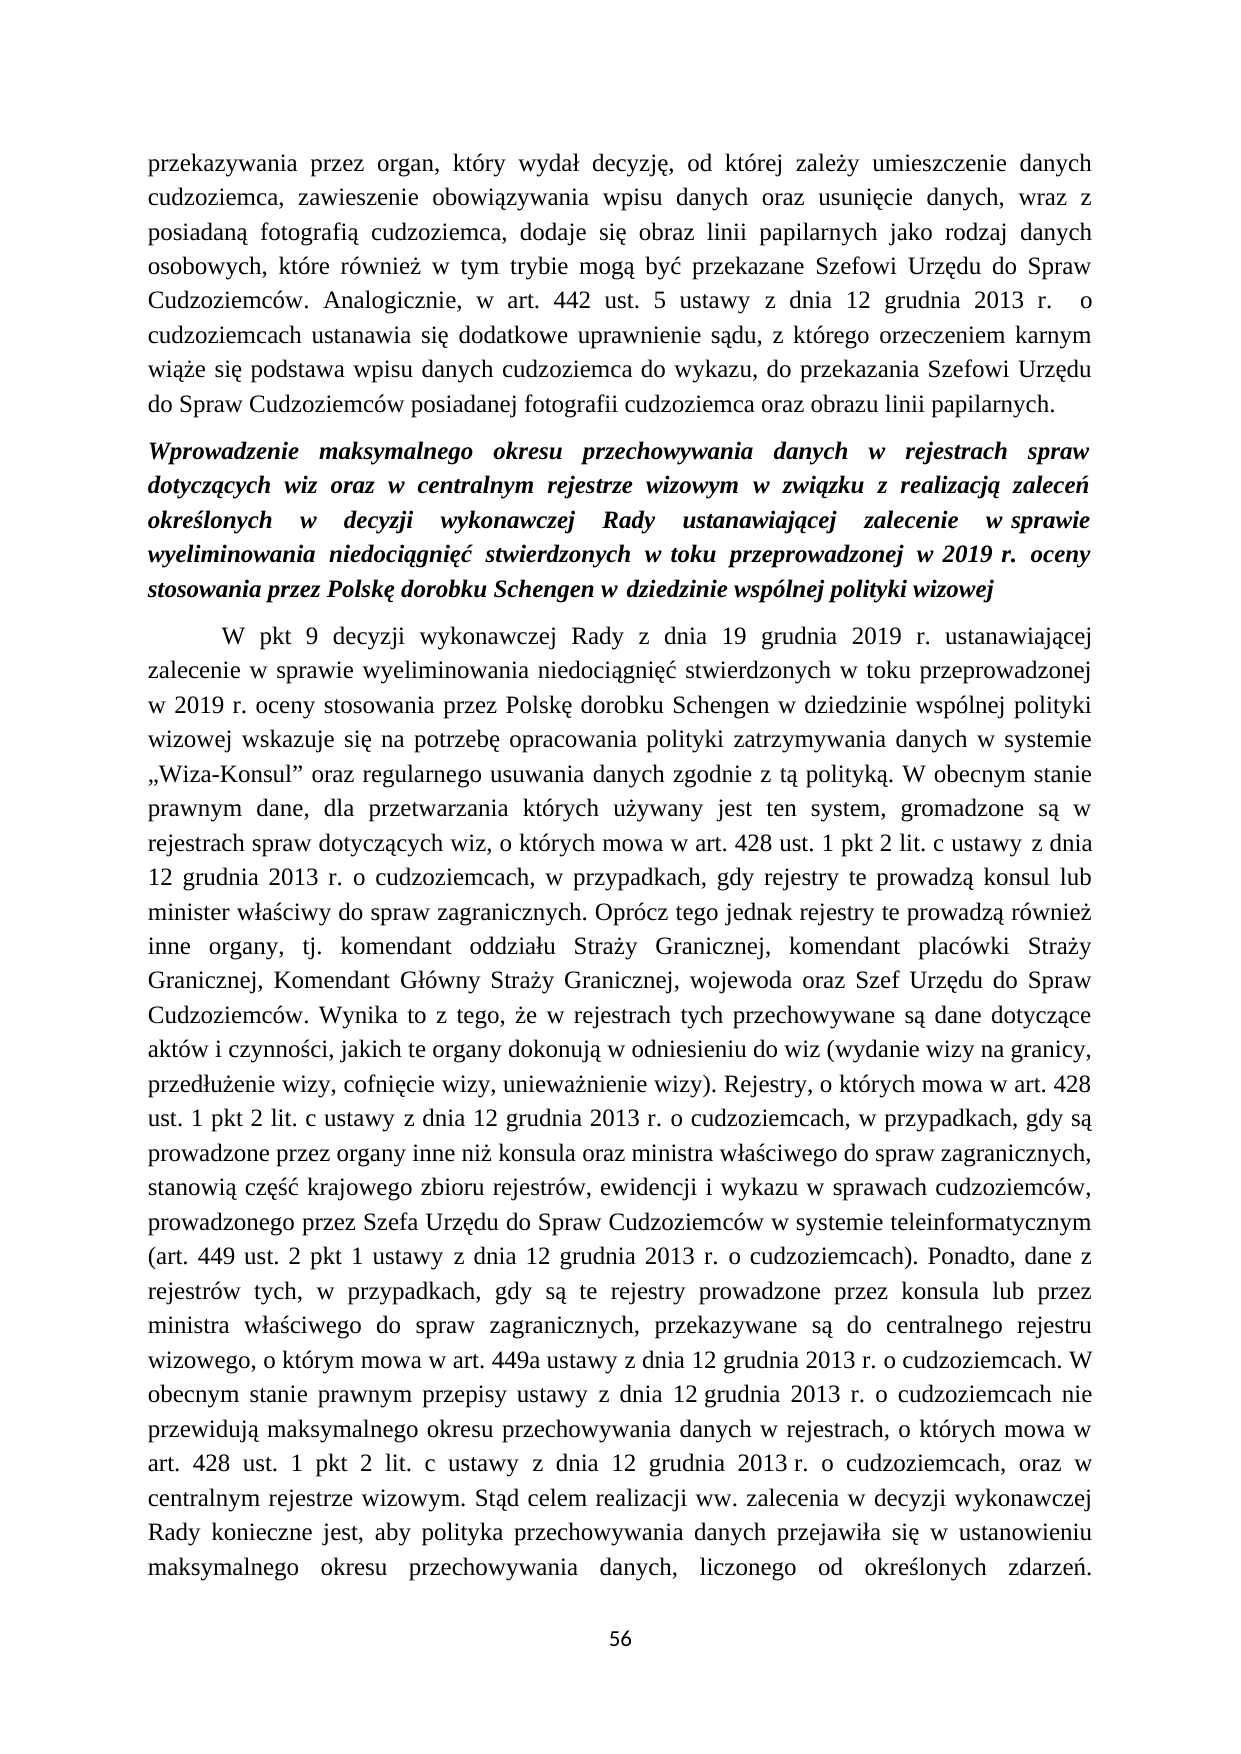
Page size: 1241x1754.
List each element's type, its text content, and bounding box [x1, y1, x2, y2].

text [148, 148, 1093, 418]
text Wprowadzenie maksymalnego okresu przechowywania danych w rejestrach spraw dotyczących wiz oraz w centralnym rejestrze wizowym w związku z realizacją zaleceń określonych w decyzji wykonawczej Rady ustanawiającej zalecenie w sprawie wyeliminowania niedociągnięć stwierdzonych w toku przeprowadzonej w 2019 r. oceny stosowania przez Polskę dorobku Schengen w dziedzinie wspólnej polityki wizowej [148, 436, 1093, 603]
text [148, 621, 1093, 1581]
